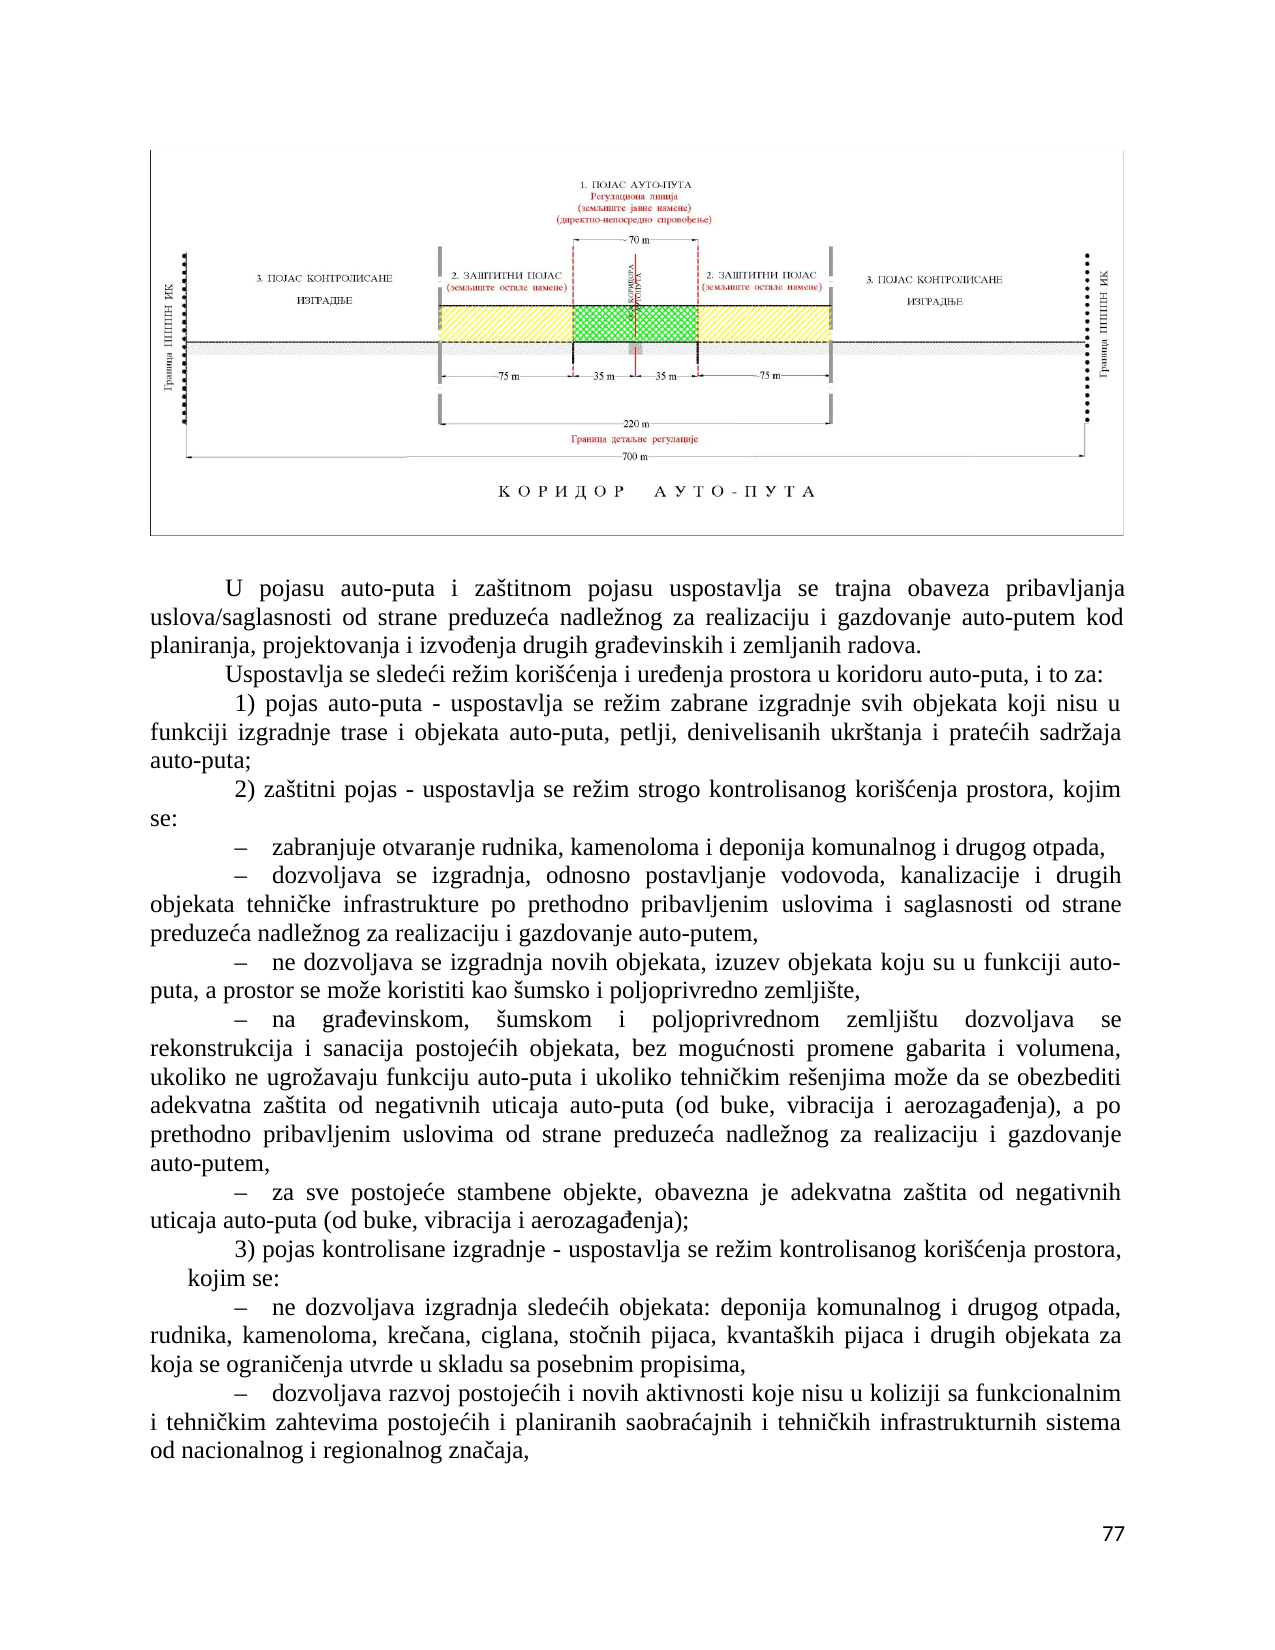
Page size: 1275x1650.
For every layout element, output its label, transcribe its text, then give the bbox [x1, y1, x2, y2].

list dozvoljava se izgradnja, odnosno postavljanje vodovoda, kanalizacije i drugih objekata tehničke infrastrukture po prethodno pribavljenim uslovima i saglasnosti od strane preduzeća nadležnog za realizaciju i gazdovanje auto-putem, [150, 861, 1122, 947]
text 1) pojas auto-puta - uspostavlja se režim zabrane izgradnje svih objekata koji nisu u funkciji izgradnje trase i objekata auto-puta, petlji, denivelisanih ukrštanja i pratećih sadržaja auto-puta; [150, 688, 1122, 774]
list ne dozvoljava izgradnja sledećih objekata: deponija komunalnog i drugog otpada, rudnika, kamenoloma, krečana, ciglana, stočnih pijaca, kvantaških pijaca i drugih objekata za koja se ograničenja utvrde u skladu sa posebnim propisima, [150, 1292, 1122, 1378]
text 2) zaštitni pojas - uspostavlja se režim strogo kontrolisanog korišćenja prostora, kojim se: [150, 774, 1122, 832]
list dozvoljava razvoj postojećih i novih aktivnosti koje nisu u koliziji sa funkcionalnim i tehničkim zahtevima postojećih i planiranih saobraćajnih i tehničkih infrastrukturnih sistema od nacionalnog i regionalnog značaja, [150, 1378, 1122, 1464]
list zabranjuje otvaranje rudnika, kamenoloma i deponija komunalnog i drugog otpada, [150, 832, 1122, 861]
list na građevinskom, šumskom i poljoprivrednom zemljištu dozvoljava se rekonstrukcija i sanacija postojećih objekata, bez mogućnosti promene gabarita i volumena, ukoliko ne ugrožavaju funkciju auto-puta i ukoliko tehničkim rešenjima može da se obezbediti adekvatna zaštita od negativnih uticaja auto-puta (od buke, vibracija i aerozagađenja), a po prethodno pribavljenim uslovima od strane preduzeća nadležnog za realizaciju i gazdovanje auto-putem, [150, 1004, 1122, 1177]
picture [150, 150, 1124, 536]
text 3) pojas kontrolisane izgradnje - uspostavlja se režim kontrolisanog korišćenja prostora, kojim se: [187, 1234, 1122, 1292]
list ne dozvoljava se izgradnja novih objekata, izuzev objekata koju su u funkciji auto-puta, a prostor se može koristiti kao šumsko i poljoprivredno zemljište, [150, 947, 1122, 1004]
text U pojasu auto-puta i zaštitnom pojasu uspostavlja se trajna obaveza pribavljanja uslova/saglasnosti od strane preduzeća nadležnog za realizaciju i gazdovanje auto-putem kod planiranja, projektovanja i izvođenja drugih građevinskih i zemljanih radova. [150, 573, 1125, 659]
text Uspostavlja se sledeći režim korišćenja i uređenja prostora u koridoru auto-puta, i to za: [150, 659, 1122, 688]
list za sve postojeće stambene objekte, obavezna je adekvatna zaštita od negativnih uticaja auto-puta (od buke, vibracija i aerozagađenja); [150, 1177, 1122, 1234]
